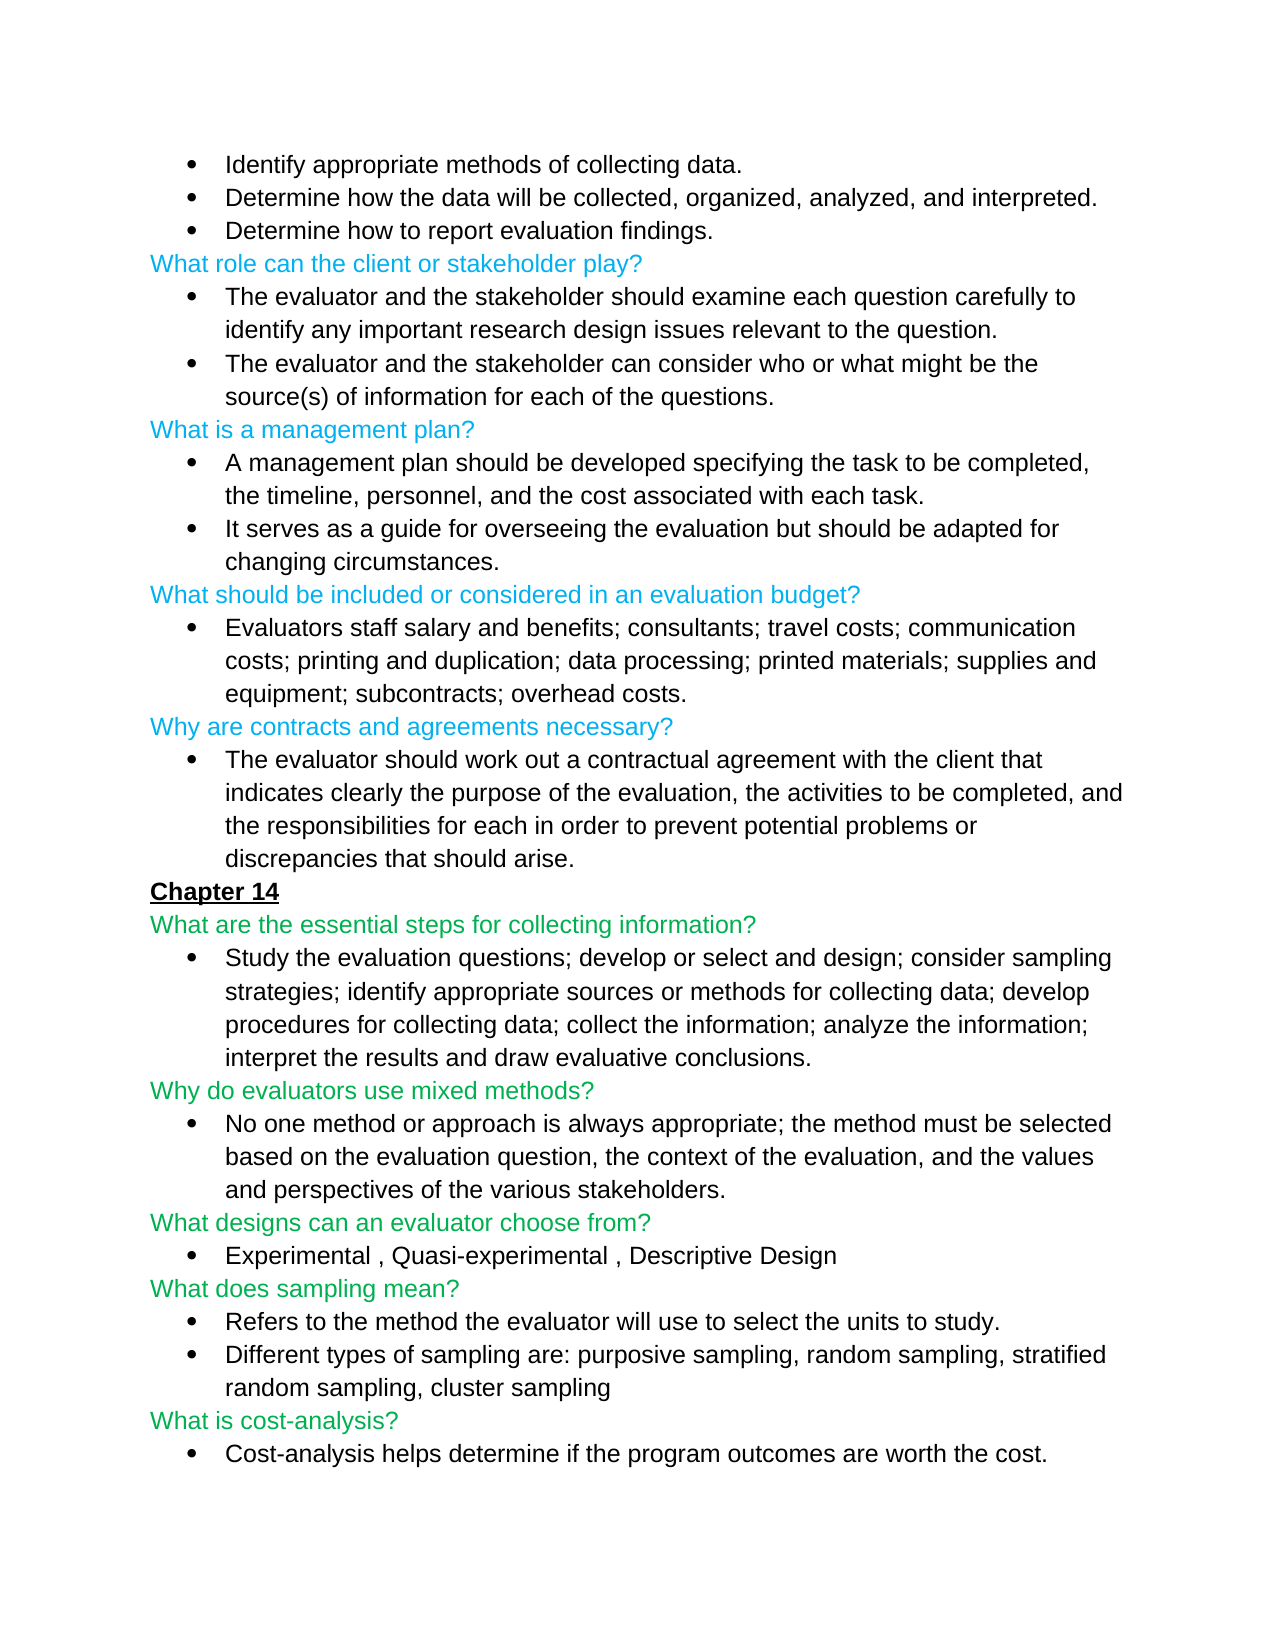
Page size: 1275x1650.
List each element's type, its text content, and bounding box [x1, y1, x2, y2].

list A management plan should be developed specifying the task to be completed, the timeline, personnel, and the cost associated with each task. [187, 448, 1125, 509]
list Determine how the data will be collected, organized, analyzed, and interpreted. [187, 183, 1125, 212]
list Determine how to report evaluation findings. [187, 216, 1125, 245]
text What designs can an evaluator choose from? [150, 1208, 1125, 1237]
list Different types of sampling are: purposive sampling, random sampling, stratified random sampling, cluster sampling [187, 1340, 1125, 1402]
text What is cost-analysis? [150, 1406, 1125, 1435]
text What are the essential steps for collecting information? [150, 910, 1125, 939]
list Identify appropriate methods of collecting data. [187, 150, 1125, 179]
text What is a management plan? [150, 415, 1125, 443]
list Refers to the method the evaluator will use to select the units to study. [187, 1307, 1125, 1336]
text What should be included or considered in an evaluation budget? [150, 580, 1125, 609]
list The evaluator and the stakeholder should examine each question carefully to identify any important research design issues relevant to the question. [187, 282, 1125, 344]
text What role can the client or stakeholder play? [150, 249, 1125, 278]
text Why do evaluators use mixed methods? [150, 1076, 1125, 1104]
list The evaluator and the stakeholder can consider who or what might be the source(s) of information for each of the questions. [187, 348, 1125, 410]
list Cost-analysis helps determine if the program outcomes are worth the cost. [187, 1439, 1125, 1468]
text Why are contracts and agreements necessary? [150, 712, 1125, 741]
list It serves as a guide for overseeing the evaluation but should be adapted for changing circumstances. [187, 514, 1125, 576]
list Evaluators staff salary and benefits; consultants; travel costs; communication costs; printing and duplication; data processing; printed materials; supplies and equipment; subcontracts; overhead costs. [187, 613, 1125, 708]
list Study the evaluation questions; develop or select and design; consider sampling strategies; identify appropriate sources or methods for collecting data; develop procedures for collecting data; collect the information; analyze the information; interpret the results and draw evaluative conclusions. [187, 943, 1125, 1071]
list No one method or approach is always appropriate; the method must be selected based on the evaluation question, the context of the evaluation, and the values and perspectives of the various stakeholders. [187, 1109, 1125, 1203]
list Experimental , Quasi-experimental , Descriptive Design [187, 1241, 1125, 1270]
text What does sampling mean? [150, 1274, 1125, 1303]
list The evaluator should work out a contractual agreement with the client that indicates clearly the purpose of the evaluation, the activities to be completed, and the responsibilities for each in order to prevent potential problems or discrepancies that should arise. [187, 745, 1125, 873]
text Chapter 14 [150, 877, 1125, 906]
